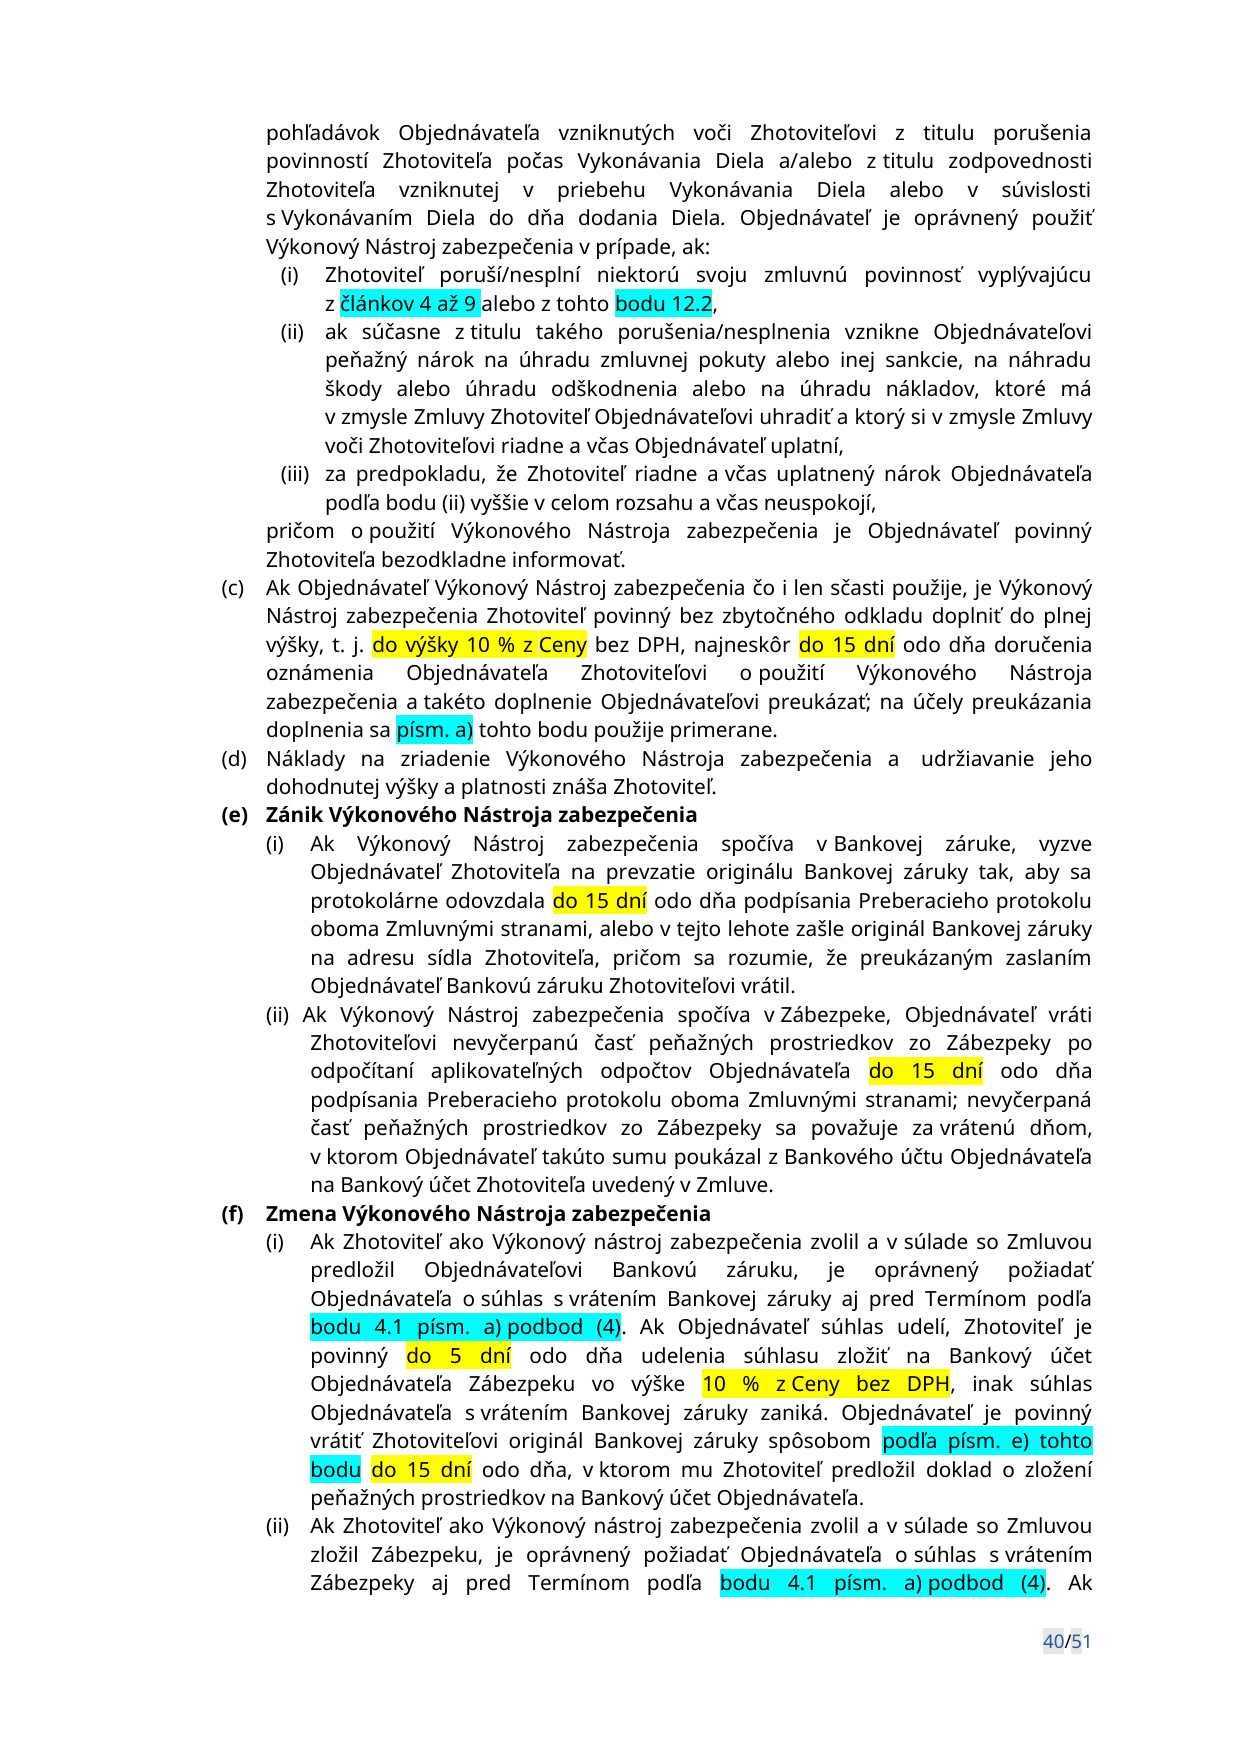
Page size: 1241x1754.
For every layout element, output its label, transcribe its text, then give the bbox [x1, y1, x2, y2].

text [221, 118, 1093, 260]
list Náklady na zriadenie Výkonového Nástroja zabezpečenia a udržiavanie jeho dohodnutej výšky a platnosti znáša Zhotoviteľ. [221, 744, 1093, 801]
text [266, 1512, 1093, 1597]
list Zánik Výkonového Nástroja zabezpečenia [221, 801, 1093, 829]
list (ii) ak súčasne z titulu takého porušenia/nesplnenia vznikne Objednávateľovi peňažný nárok na úhradu zmluvnej pokuty alebo inej sankcie, na náhradu škody alebo úhradu odškodnenia alebo na úhradu nákladov, ktoré má v zmysle Zmluvy Zhotoviteľ Objednávateľovi uhradiť a ktorý si v zmysle Zmluvy voči Zhotoviteľovi riadne a včas Objednávateľ uplatní, [281, 317, 1093, 459]
text (i) Ak Zhotoviteľ ako Výkonový nástroj zabezpečenia zvolil a v súlade so Zmluvou predložil Objednávateľovi Bankovú záruku, je oprávnený požiadať Objednávateľa o súhlas s vrátením Bankovej záruky aj pred Termínom podľa bodu 4.1 písm. a) podbod (4). Ak Objednávateľ súhlas udelí, Zhotoviteľ je povinný do 5 dní odo dňa udelenia súhlasu zložiť na Bankový účet Objednávateľa Zábezpeku vo výške 10 % z Ceny bez DPH, inak súhlas Objednávateľa s vrátením Bankovej záruky zaniká. Objednávateľ je povinný vrátiť Zhotoviteľovi originál Bankovej záruky spôsobom podľa písm. e) tohto bodu do 15 dní odo dňa, v ktorom mu Zhotoviteľ predložil doklad o zložení peňažných prostriedkov na Bankový účet Objednávateľa. [266, 1227, 1093, 1512]
list (ii) Ak Výkonový Nástroj zabezpečenia spočíva v Zábezpeke, Objednávateľ vráti Zhotoviteľovi nevyčerpanú časť peňažných prostriedkov zo Zábezpeky po odpočítaní aplikovateľných odpočtov Objednávateľa do 15 dní odo dňa podpísania Preberacieho protokolu oboma Zmluvnými stranami; nevyčerpaná časť peňažných prostriedkov zo Zábezpeky sa považuje za vrátenú dňom, v ktorom Objednávateľ takúto sumu poukázal z Bankového účtu Objednávateľa na Bankový účet Zhotoviteľa uvedený v Zmluve. [266, 1000, 1093, 1199]
list Ak Objednávateľ Výkonový Nástroj zabezpečenia čo i len sčasti použije, je Výkonový Nástroj zabezpečenia Zhotoviteľ povinný bez zbytočného odkladu doplniť do plnej výšky, t. j. do výšky 10 % z Ceny bez DPH, najneskôr do 15 dní odo dňa doručenia oznámenia Objednávateľa Zhotoviteľovi o použití Výkonového Nástroja zabezpečenia a takéto doplnenie Objednávateľovi preukázať; na účely preukázania doplnenia sa písm. a) tohto bodu použije primerane. [221, 573, 1093, 744]
list (iii) za predpokladu, že Zhotoviteľ riadne a včas uplatnený nárok Objednávateľa podľa bodu (ii) vyššie v celom rozsahu a včas neuspokojí, [281, 459, 1093, 516]
list (i) Zhotoviteľ poruší/nesplní niektorú svoju zmluvnú povinnosť vyplývajúcu z článkov 4 až 9 alebo z tohto bodu 12.2, [281, 260, 1093, 317]
list (i) Ak Výkonový Nástroj zabezpečenia spočíva v Bankovej záruke, vyzve Objednávateľ Zhotoviteľa na prevzatie originálu Bankovej záruky tak, aby sa protokolárne odovzdala do 15 dní odo dňa podpísania Preberacieho protokolu oboma Zmluvnými stranami, alebo v tejto lehote zašle originál Bankovej záruky na adresu sídla Zhotoviteľa, pričom sa rozumie, že preukázaným zaslaním Objednávateľ Bankovú záruku Zhotoviteľovi vrátil. [266, 829, 1093, 1000]
list Zmena Výkonového Nástroja zabezpečenia [221, 1199, 1093, 1227]
text pričom o použití Výkonového Nástroja zabezpečenia je Objednávateľ povinný Zhotoviteľa bezodkladne informovať. [266, 516, 1093, 573]
